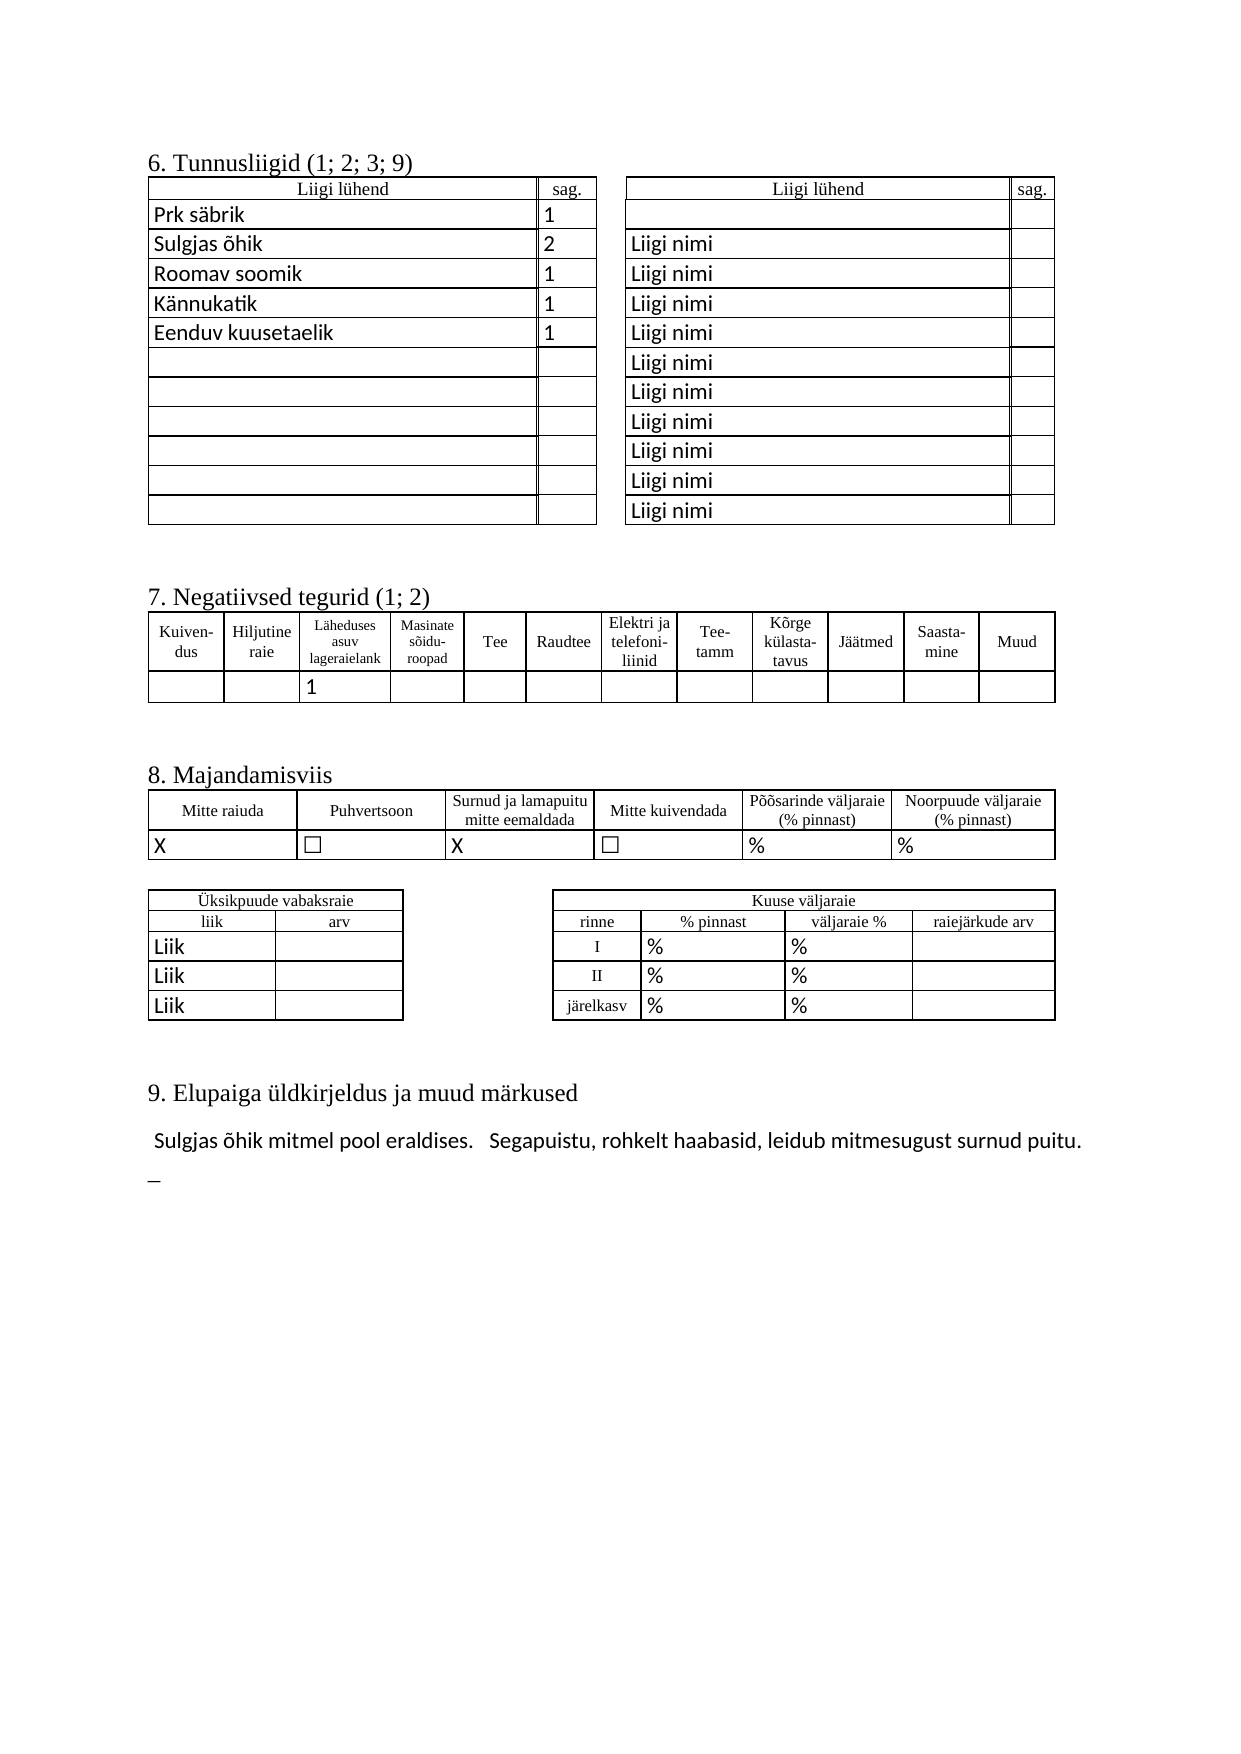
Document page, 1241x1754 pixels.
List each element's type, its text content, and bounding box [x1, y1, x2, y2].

table_cell [149, 230, 536, 258]
table_header Raudtee [527, 613, 601, 670]
table_header Muud [980, 613, 1054, 670]
table_cell [1012, 495, 1054, 524]
table_cell [626, 259, 1009, 287]
table_cell [1012, 407, 1054, 435]
table_cell [539, 200, 596, 228]
table_header sag. [1012, 178, 1054, 199]
table_cell [276, 932, 402, 960]
table_cell [626, 289, 1009, 317]
table_cell raiejärkude arv [913, 911, 1054, 931]
table_cell [597, 199, 625, 228]
table_cell [626, 200, 1009, 228]
table_cell [913, 932, 1054, 960]
table_cell [465, 672, 525, 701]
table_cell [829, 672, 903, 701]
table_header Kuuse väljaraie [554, 891, 1054, 910]
table_cell [225, 672, 299, 701]
table_cell [391, 672, 463, 701]
table_header Elektri ja telefoni-liinid [602, 613, 676, 670]
table_cell [597, 494, 625, 524]
table_cell [539, 318, 596, 346]
table_cell [786, 932, 912, 960]
table_cell [595, 831, 742, 859]
table_cell järelkasv [554, 991, 640, 1019]
table_header Üksikpuude vabaksraie [149, 891, 402, 910]
table_cell [597, 228, 625, 258]
table_cell [1012, 288, 1054, 317]
table_cell [539, 259, 596, 287]
table_cell [642, 991, 784, 1019]
table_header Liigi lühend [149, 178, 536, 199]
table_header Kuiven-dus [149, 613, 223, 670]
table_cell [149, 259, 536, 287]
table_cell I [554, 932, 640, 960]
table_cell [905, 672, 978, 701]
table_cell [626, 466, 1009, 494]
table_cell liik [149, 911, 275, 931]
table_header [404, 889, 552, 1019]
table_cell [626, 437, 1009, 465]
table_header Mitte kuivendada [595, 791, 742, 829]
table_cell [276, 962, 402, 990]
table_header Jäätmed [829, 613, 903, 670]
table_cell [298, 831, 445, 859]
table_cell [626, 230, 1009, 258]
table_cell [446, 831, 593, 859]
table_header [597, 176, 626, 199]
table_header Surnud ja lamapuitu mitte eemaldada [446, 791, 593, 829]
table_cell [597, 406, 625, 435]
table_cell [597, 465, 625, 494]
table_cell [743, 831, 891, 859]
table_cell [1012, 348, 1054, 376]
table_cell [539, 407, 596, 435]
table_cell [1012, 200, 1054, 228]
table_cell [753, 672, 827, 701]
table_cell [149, 466, 536, 494]
table_cell [602, 672, 676, 701]
table_cell [149, 991, 275, 1019]
table_cell [539, 377, 596, 406]
table_header Puhvertsoon [298, 791, 445, 829]
table_cell [980, 672, 1054, 701]
table_cell [539, 288, 596, 317]
table_header Hiljutine raie [225, 613, 299, 670]
table_cell väljaraie % [786, 911, 912, 931]
table_cell [597, 376, 625, 406]
table_cell [539, 348, 596, 376]
table_cell [539, 466, 596, 494]
table_cell [149, 672, 223, 701]
table_cell [913, 991, 1054, 1019]
text _ [148, 1126, 1093, 1185]
text 8. Majandamisviis [148, 761, 1093, 789]
table_cell [149, 289, 536, 317]
table_cell [597, 258, 625, 287]
table_header Tee-tamm [678, 613, 752, 670]
table_cell [149, 962, 275, 990]
text 7. Negatiivsed tegurid (1; 2) [148, 582, 1093, 611]
table_cell [597, 287, 625, 317]
table_cell [276, 991, 402, 1019]
table_cell [786, 962, 912, 990]
table_cell [149, 200, 536, 228]
table_cell arv [276, 911, 402, 931]
table_cell [892, 831, 1054, 859]
table_cell [149, 831, 296, 859]
table_cell [597, 435, 625, 465]
table_cell [1012, 466, 1054, 494]
table_cell [626, 318, 1009, 346]
table_header Saasta-mine [905, 613, 978, 670]
table_cell [149, 437, 536, 465]
table_header Tee [465, 613, 525, 670]
table_cell [1012, 436, 1054, 465]
table_cell [149, 407, 536, 435]
table_cell [597, 346, 625, 376]
table_cell [300, 672, 390, 701]
table_cell [642, 932, 784, 960]
table_header Põõsarinde väljaraie (% pinnast) [743, 791, 891, 829]
table_cell [626, 407, 1009, 435]
table_cell [626, 496, 1009, 524]
table_cell [642, 962, 784, 990]
table_cell [1012, 377, 1054, 406]
table_header Kõrge külasta-tavus [753, 613, 827, 670]
table_cell [149, 378, 536, 406]
table_cell [539, 495, 596, 524]
table_header sag. [539, 178, 596, 199]
table_cell [1012, 229, 1054, 258]
table_header Noorpuude väljaraie (% pinnast) [892, 791, 1054, 829]
table_cell [597, 317, 625, 346]
table_cell [149, 496, 536, 524]
text 6. Tunnusliigid (1; 2; 3; 9) [148, 148, 1093, 176]
table_cell [149, 932, 275, 960]
table_header Masinate sõidu-roopad [391, 613, 463, 670]
table_cell [678, 672, 752, 701]
table_cell [626, 348, 1009, 376]
table_cell % pinnast [642, 911, 784, 931]
table_header Liigi lühend [627, 178, 1009, 199]
table_cell [527, 672, 601, 701]
table_cell [539, 229, 596, 258]
table_cell [149, 348, 536, 376]
table_cell [786, 991, 912, 1019]
table_cell II [554, 962, 640, 990]
table_cell rinne [554, 911, 640, 931]
table_cell [626, 378, 1009, 406]
table_cell [149, 318, 536, 346]
text 9. Elupaiga üldkirjeldus ja muud märkused [148, 1078, 1093, 1107]
table_header Läheduses asuv lageraielank [300, 613, 390, 670]
table_cell [1012, 259, 1054, 287]
table_cell [539, 436, 596, 465]
table_header Mitte raiuda [149, 791, 296, 829]
table_cell [913, 962, 1054, 990]
table_cell [1012, 318, 1054, 346]
